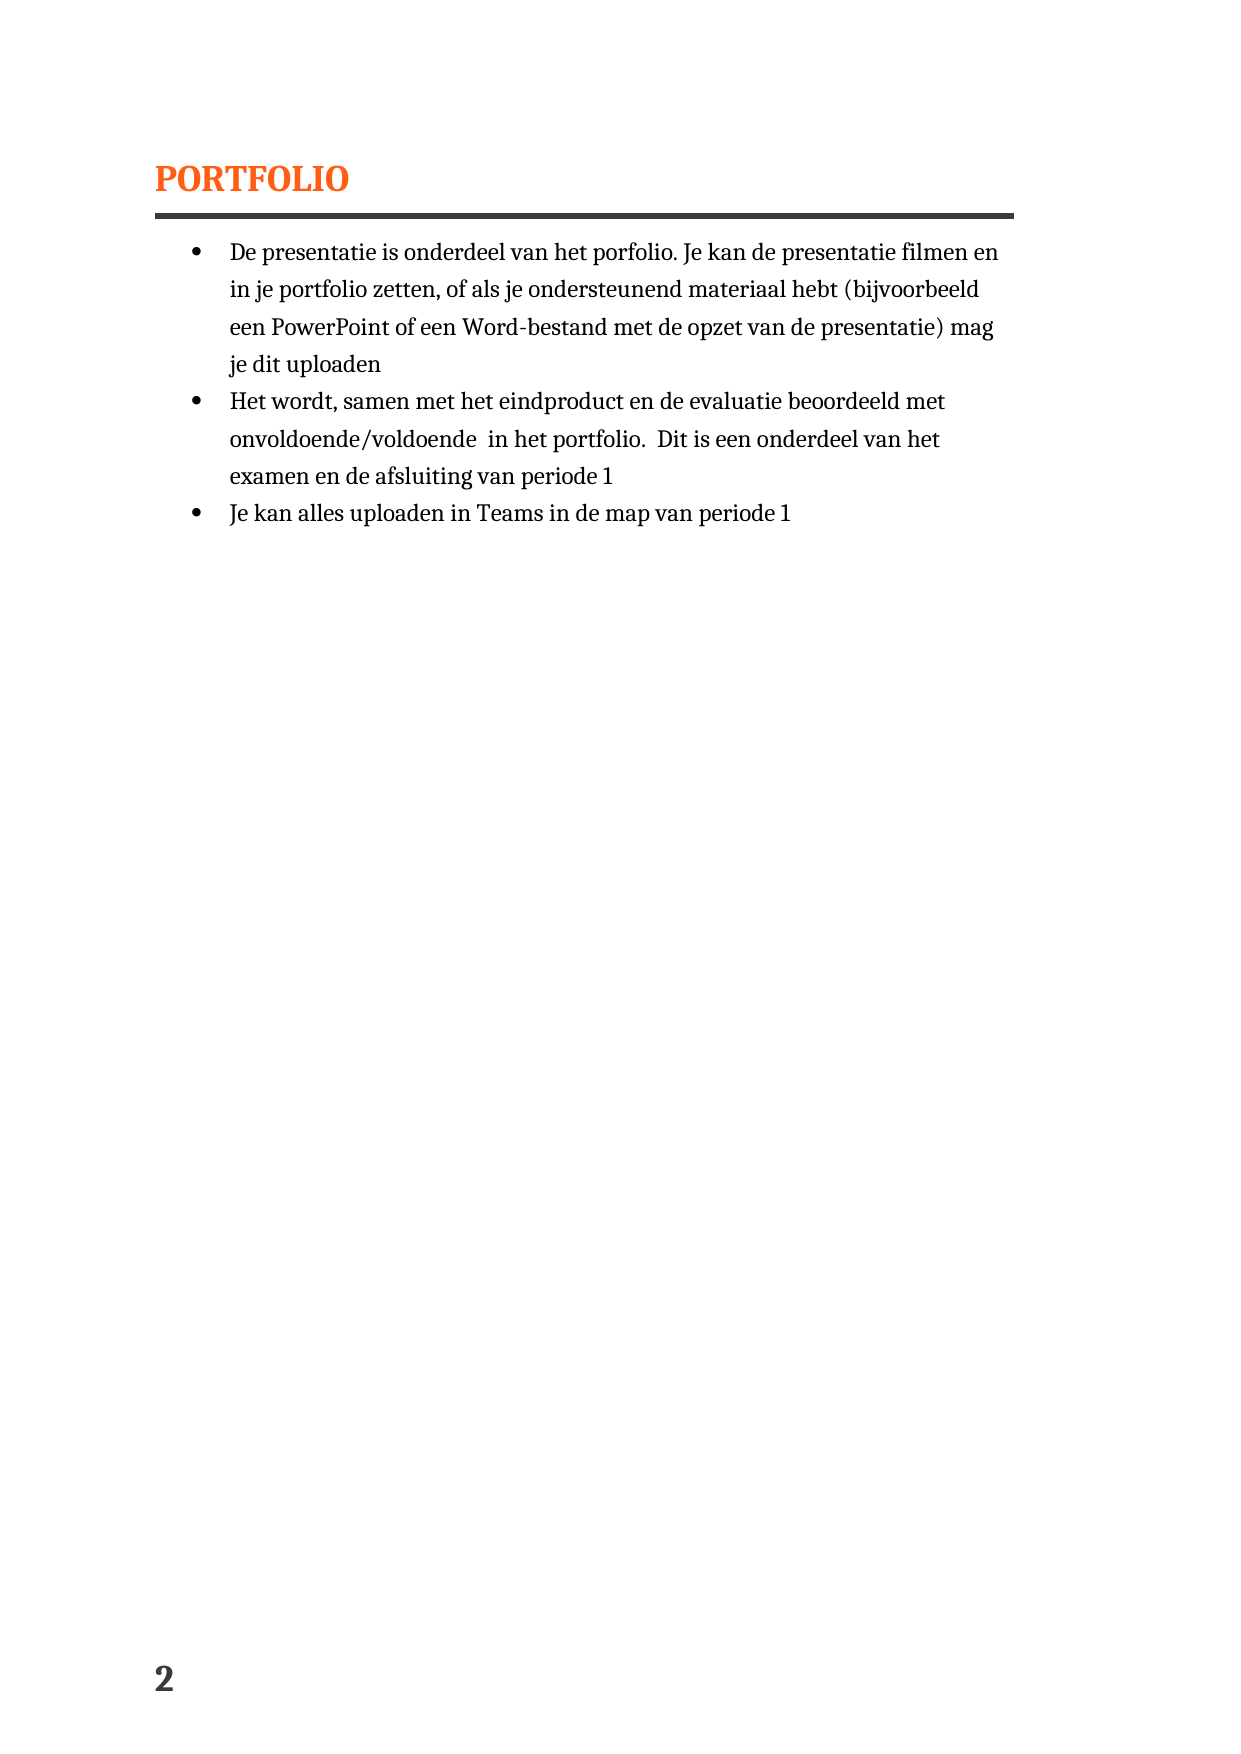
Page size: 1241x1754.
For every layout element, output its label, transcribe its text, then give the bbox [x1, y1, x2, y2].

list De presentatie is onderdeel van het porfolio. Je kan de presentatie filmen en in je portfolio zetten, of als je ondersteunend materiaal hebt (bijvoorbeeld een PowerPoint of een Word-bestand met de opzet van de presentatie) mag je dit uploaden [192, 238, 1014, 379]
subtitle Portfolio [154, 157, 1014, 219]
list Het wordt, samen met het eindproduct en de evaluatie beoordeeld met onvoldoende/voldoende in het portfolio. Dit is een onderdeel van het examen en de afsluiting van periode 1 [192, 387, 1014, 491]
list Je kan alles uploaden in Teams in de map van periode 1 [192, 499, 1014, 528]
